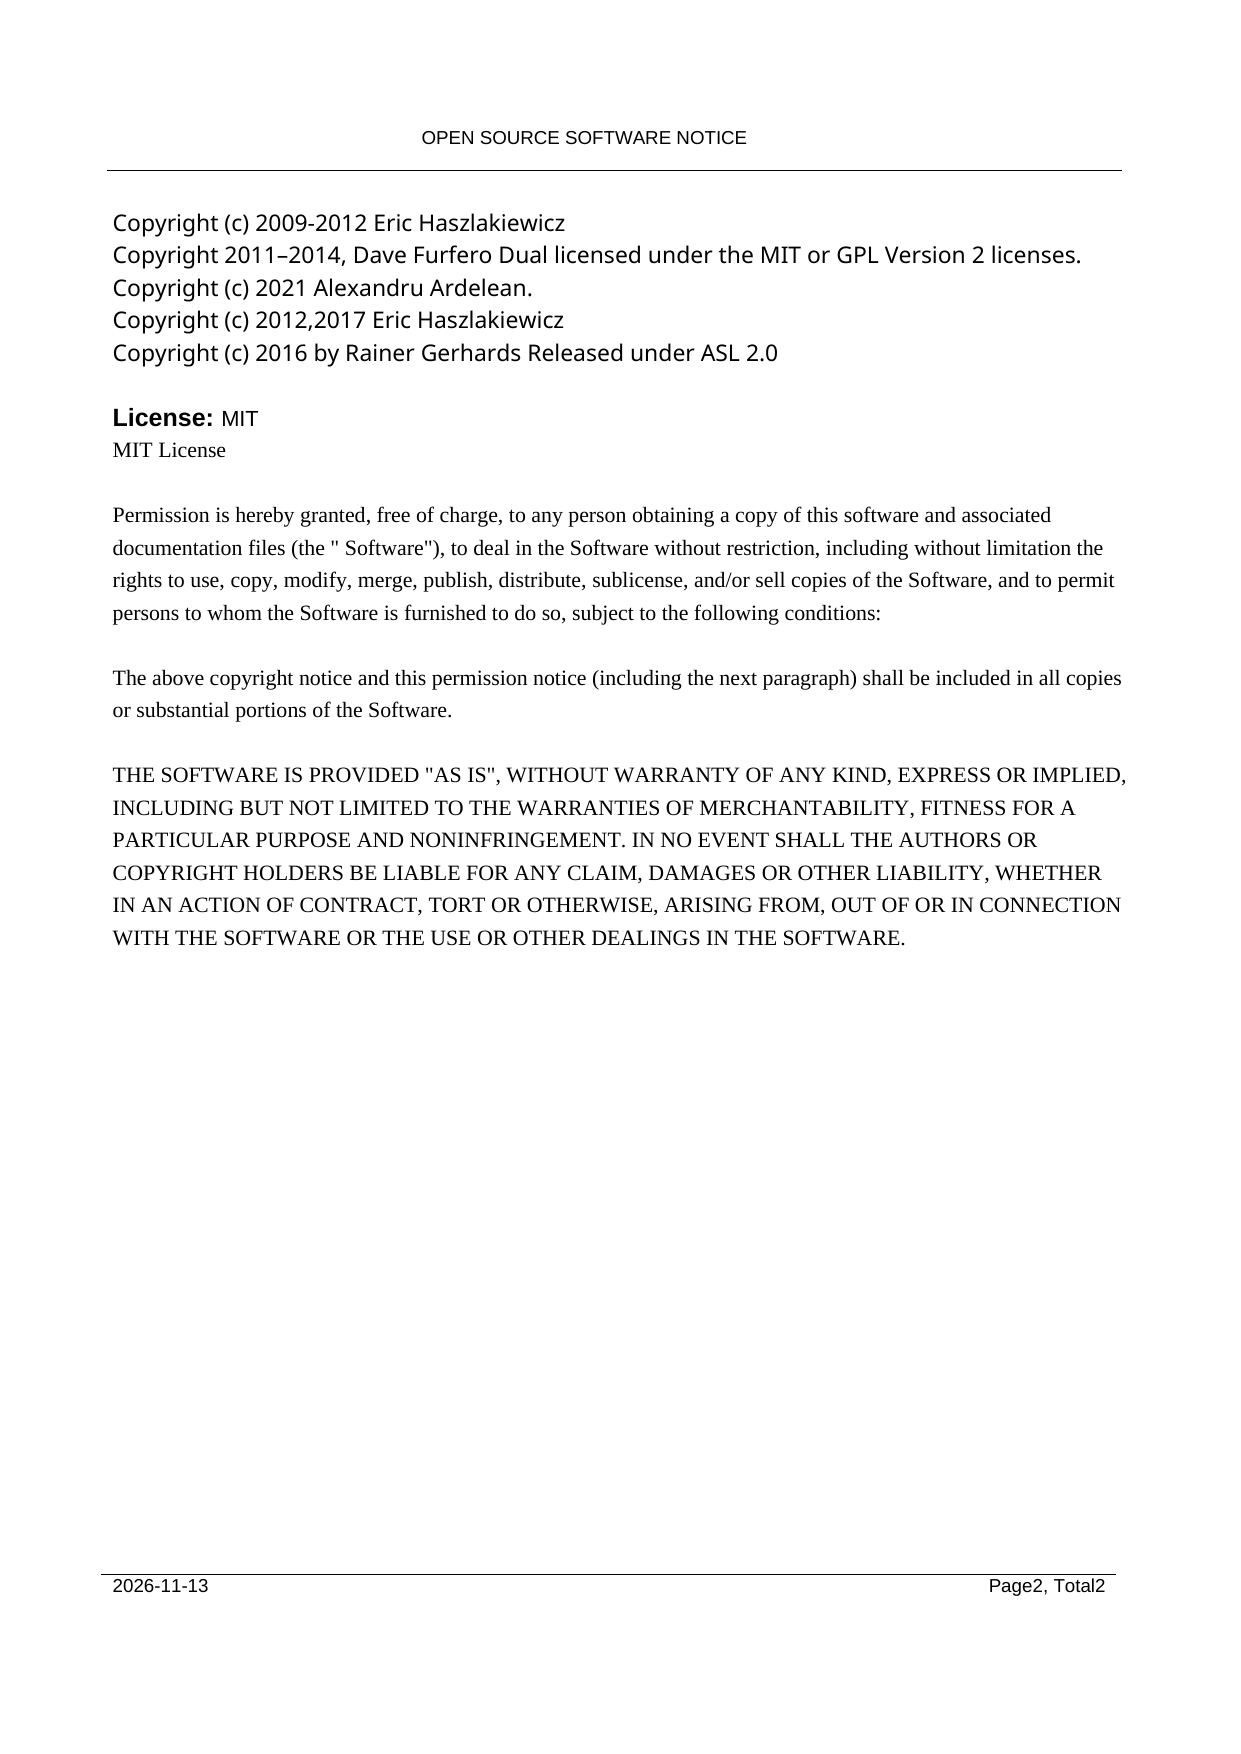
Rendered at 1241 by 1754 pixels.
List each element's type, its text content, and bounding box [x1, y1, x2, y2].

text License: MIT [112, 401, 1128, 434]
text MIT License Permission is hereby granted, free of charge, to any person obtaining a copy of this software and associated documentation files (the " Software"), to deal in the Software without restriction, including without limitation the rights to use, copy, modify, merge, publish, distribute, sublicense, and/or sell copies of the Software, and to permit persons to whom the Software is furnished to do so, subject to the following conditions: The above copyright notice and this permission notice (including the next paragraph) shall be included in all copies or substantial portions of the Software. THE SOFTWARE IS PROVIDED "AS IS", WITHOUT WARRANTY OF ANY KIND, EXPRESS OR IMPLIED, INCLUDING BUT NOT LIMITED TO THE WARRANTIES OF MERCHANTABILITY, FITNESS FOR A PARTICULAR PURPOSE AND NONINFRINGEMENT. IN NO EVENT SHALL THE AUTHORS OR COPYRIGHT HOLDERS BE LIABLE FOR ANY CLAIM, DAMAGES OR OTHER LIABILITY, WHETHER IN AN ACTION OF CONTRACT, TORT OR OTHERWISE, ARISING FROM, OUT OF OR IN CONNECTION WITH THE SOFTWARE OR THE USE OR OTHER DEALINGS IN THE SOFTWARE. [112, 434, 1128, 986]
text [112, 206, 1128, 401]
